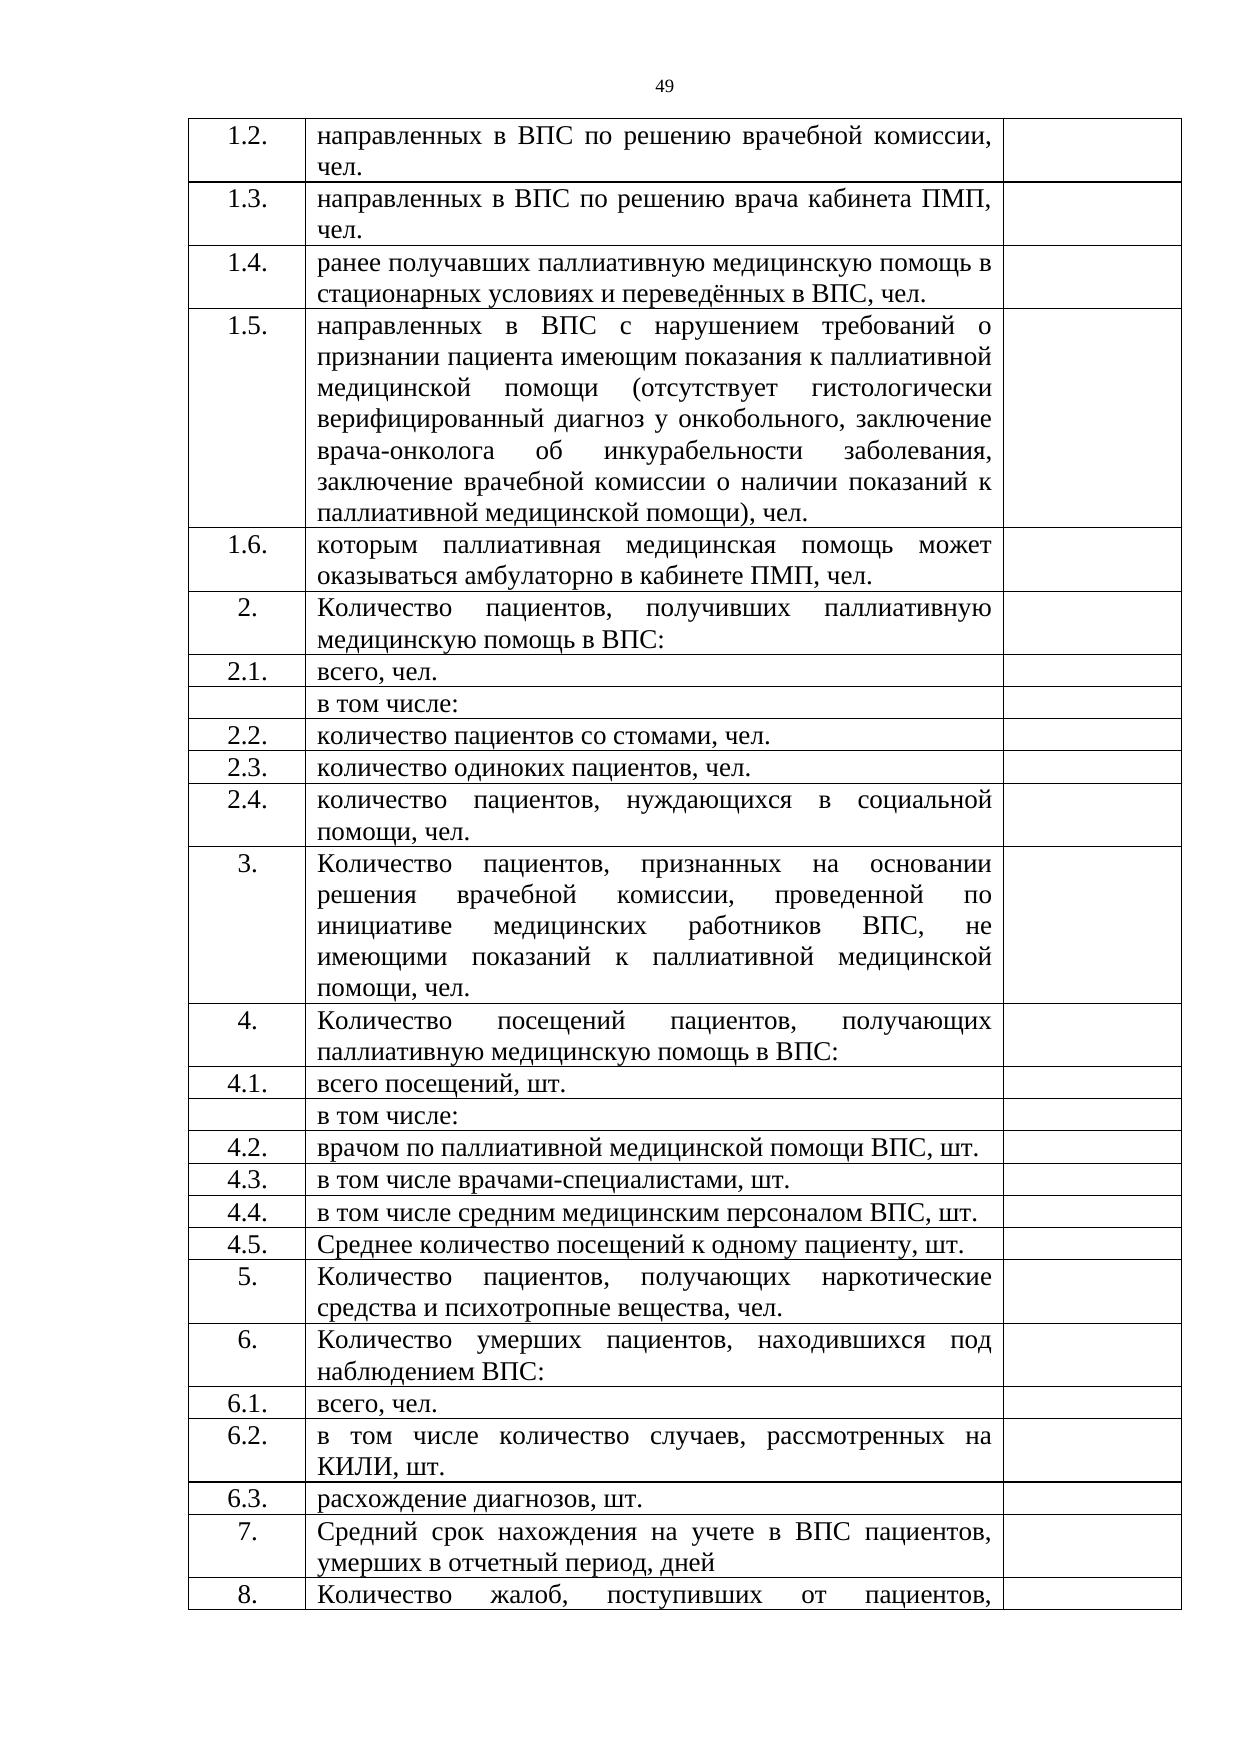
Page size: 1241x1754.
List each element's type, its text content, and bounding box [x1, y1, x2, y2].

table_cell направленных в ВПС по решению врача кабинета ПМП, чел. [306, 183, 1003, 245]
table_cell [1004, 1578, 1181, 1609]
table_cell которым паллиативная медицинская помощь может оказываться амбулаторно в кабинете ПМП, чел. [306, 528, 1003, 591]
table_cell 2. [189, 592, 305, 654]
table_cell 1.2. [189, 119, 305, 181]
table_cell [1004, 719, 1181, 750]
table_cell 1.4. [189, 246, 305, 308]
table_cell 7. [189, 1515, 305, 1577]
table_cell количество пациентов со стомами, чел. [306, 719, 1003, 750]
table_cell [1004, 1004, 1181, 1066]
table_cell Количество умерших пациентов, находившихся под наблюдением ВПС: [306, 1324, 1003, 1386]
table_cell 6.2. [189, 1419, 305, 1481]
table_cell 1.6. [189, 528, 305, 591]
table_cell Количество пациентов, получивших паллиативную медицинскую помощь в ВПС: [306, 592, 1003, 654]
table_cell [189, 1099, 305, 1130]
table_cell [1004, 1515, 1181, 1577]
table_cell в том числе количество случаев, рассмотренных на КИЛИ, шт. [306, 1419, 1003, 1481]
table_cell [306, 1578, 1003, 1609]
table_cell направленных в ВПС по решению врачебной комиссии, чел. [306, 119, 1003, 181]
table_cell Средний срок нахождения на учете в ВПС пациентов, умерших в отчетный период, дней [306, 1515, 1003, 1577]
table_cell [1004, 1483, 1181, 1513]
table_cell [1004, 1099, 1181, 1130]
table_cell 4.2. [189, 1131, 305, 1163]
table_cell 1.3. [189, 183, 305, 245]
table_cell 3. [189, 847, 305, 1003]
table_cell 6. [189, 1324, 305, 1386]
table_cell Количество пациентов, получающих наркотические средства и психотропные вещества, чел. [306, 1260, 1003, 1322]
table_cell Среднее количество посещений к одному пациенту, шт. [306, 1228, 1003, 1259]
table_cell [1004, 1260, 1181, 1322]
table_cell [1004, 1164, 1181, 1195]
table_cell ранее получавших паллиативную медицинскую помощь в стационарных условиях и переведённых в ВПС, чел. [306, 246, 1003, 308]
table_cell 4.4. [189, 1196, 305, 1227]
table_cell [1004, 1067, 1181, 1098]
table_cell [1004, 687, 1181, 718]
table_cell количество пациентов, нуждающихся в социальной помощи, чел. [306, 784, 1003, 846]
table_cell количество одиноких пациентов, чел. [306, 751, 1003, 783]
table_cell 1.5. [189, 309, 305, 527]
table_cell 6.3. [189, 1483, 305, 1513]
table_cell [1004, 1131, 1181, 1163]
table_cell [1004, 1228, 1181, 1259]
table_cell [1004, 784, 1181, 846]
table_cell 4.1. [189, 1067, 305, 1098]
table_cell всего, чел. [306, 1387, 1003, 1418]
table_cell всего, чел. [306, 655, 1003, 686]
table_cell 4. [189, 1004, 305, 1066]
table_cell [1004, 751, 1181, 783]
table_cell [1004, 119, 1181, 181]
table_cell [1004, 1387, 1181, 1418]
table_cell [1004, 1324, 1181, 1386]
table_cell Количество пациентов, признанных на основании решения врачебной комиссии, проведенной по инициативе медицинских работников ВПС, не имеющими показаний к паллиативной медицинской помощи, чел. [306, 847, 1003, 1003]
table_cell [1004, 183, 1181, 245]
table_cell [1004, 309, 1181, 527]
table_cell [189, 687, 305, 718]
table_cell [1004, 528, 1181, 591]
table_cell 2.1. [189, 655, 305, 686]
table_cell врачом по паллиативной медицинской помощи ВПС, шт. [306, 1131, 1003, 1163]
table_cell в том числе врачами-специалистами, шт. [306, 1164, 1003, 1195]
table_cell в том числе средним медицинским персоналом ВПС, шт. [306, 1196, 1003, 1227]
table_cell [1004, 592, 1181, 654]
table_cell [1004, 1196, 1181, 1227]
table_cell 2.2. [189, 719, 305, 750]
table_cell в том числе: [306, 687, 1003, 718]
table_cell 2.4. [189, 784, 305, 846]
table_cell 4.5. [189, 1228, 305, 1259]
table_cell Количество посещений пациентов, получающих паллиативную медицинскую помощь в ВПС: [306, 1004, 1003, 1066]
table_cell 5. [189, 1260, 305, 1322]
table_cell направленных в ВПС с нарушением требований о признании пациента имеющим показания к паллиативной медицинской помощи (отсутствует гистологически верифицированный диагноз у онкобольного, заключение врача-онколога об инкурабельности заболевания, заключение врачебной комиссии о наличии показаний к паллиативной медицинской помощи), чел. [306, 309, 1003, 527]
table_cell 6.1. [189, 1387, 305, 1418]
table_cell [1004, 246, 1181, 308]
table_cell [1004, 1419, 1181, 1481]
table_cell 4.3. [189, 1164, 305, 1195]
table_cell [1004, 655, 1181, 686]
table_cell расхождение диагнозов, шт. [306, 1483, 1003, 1513]
table_cell 2.3. [189, 751, 305, 783]
table_cell [1004, 847, 1181, 1003]
table_cell всего посещений, шт. [306, 1067, 1003, 1098]
table_cell 8. [189, 1578, 305, 1609]
table_cell в том числе: [306, 1099, 1003, 1130]
